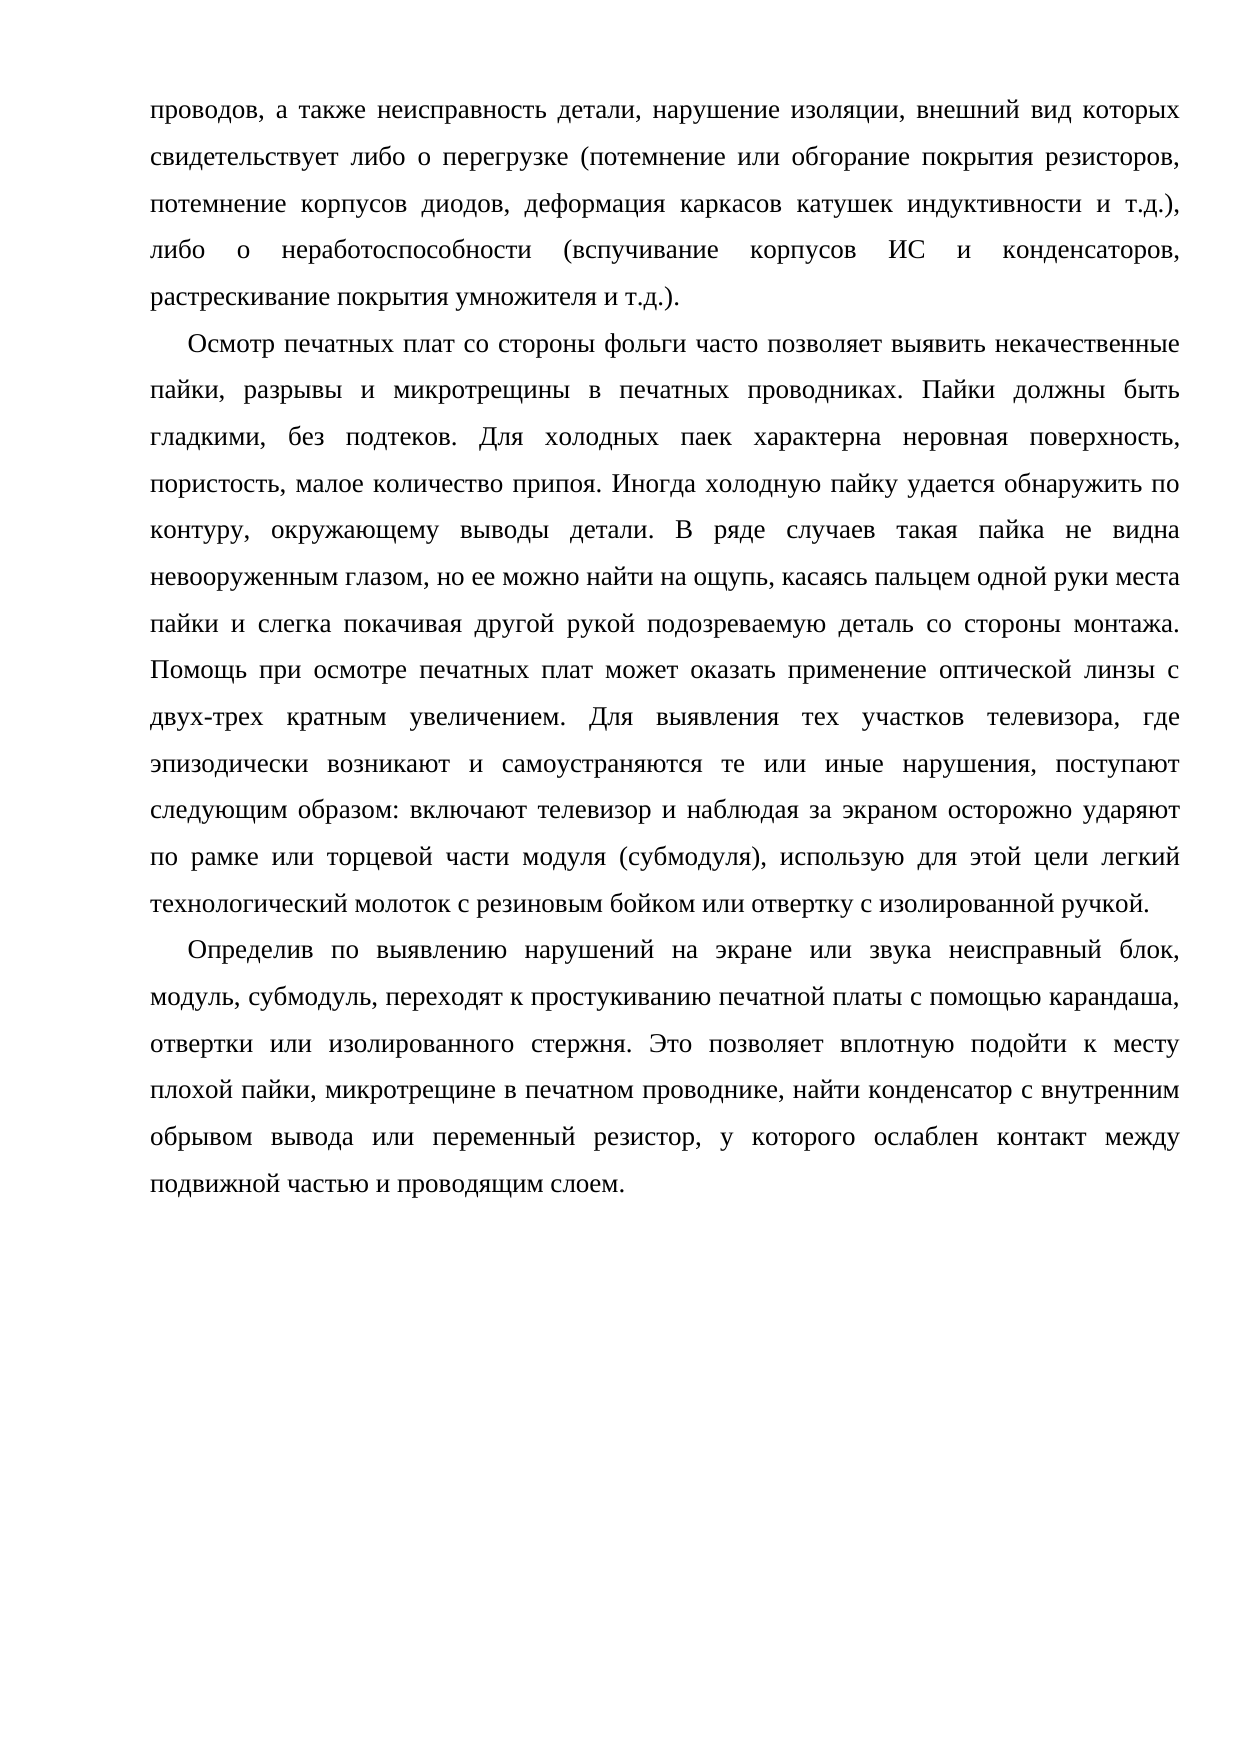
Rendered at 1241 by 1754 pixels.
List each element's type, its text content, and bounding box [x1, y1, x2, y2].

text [150, 94, 1181, 311]
text Осмотр печатных плат со стороны фольги часто позволяет выявить некачественные пайки, разрывы и микротрещины в печатных проводниках. Пайки должны быть гладкими, без подтеков. Для холодных паек характерна неровная поверхность, пористость, малое количество припоя. Иногда холодную пайку удается обнаружить по контуру, окружающему выводы детали. В ряде случаев такая пайка не видна невооруженным глазом, но ее можно найти на ощупь, касаясь пальцем одной руки места пайки и слегка покачивая другой рукой подозреваемую деталь со стороны монтажа. Помощь при осмотре печатных плат может оказать применение оптической линзы с двух-трех кратным увеличением. Для выявления тех участков телевизора, где эпизодически возникают и самоустраняются те или иные нарушения, поступают следующим образом: включают телевизор и наблюдая за экраном осторожно ударяют по рамке или торцевой части модуля (субмодуля), использую для этой цели легкий технологический молоток с резиновым бойком или отвертку с изолированной ручкой. [150, 327, 1181, 918]
text Определив по выявлению нарушений на экране или звука неисправный блок, модуль, субмодуль, переходят к простукиванию печатной платы с помощью карандаша, отвертки или изолированного стержня. Это позволяет вплотную подойти к месту плохой пайки, микротрещине в печатном проводнике, найти конденсатор с внутренним обрывом вывода или переменный резистор, у которого ослаблен контакт между подвижной частью и проводящим слоем. [150, 934, 1181, 1198]
